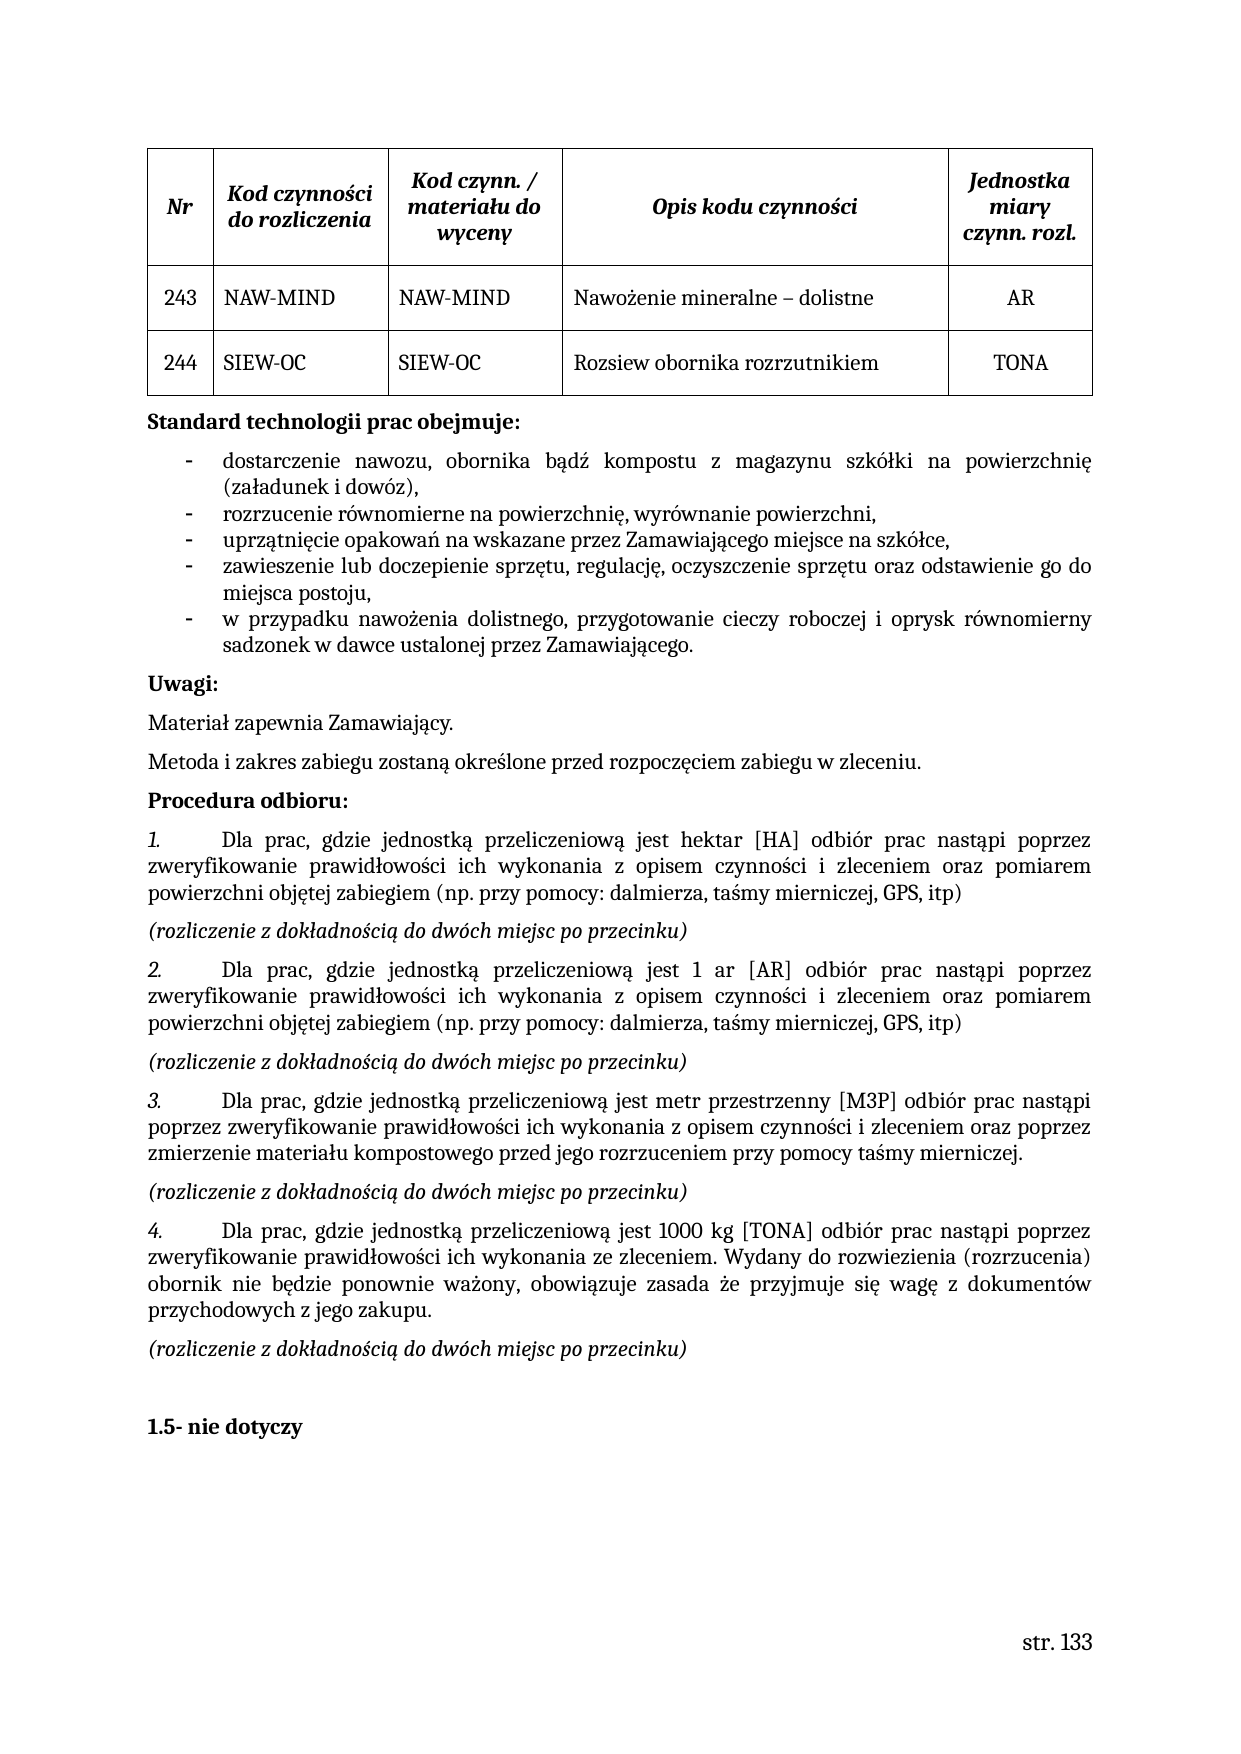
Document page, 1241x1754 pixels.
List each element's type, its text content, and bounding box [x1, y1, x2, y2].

list Dla prac, gdzie jednostką przeliczeniową jest metr przestrzenny [M3P] odbiór prac nastąpi poprzez zweryfikowanie prawidłowości ich wykonania z opisem czynności i zleceniem oraz poprzez zmierzenie materiału kompostowego przed jego rozrzuceniem przy pomocy taśmy mierniczej. [148, 1087, 1093, 1166]
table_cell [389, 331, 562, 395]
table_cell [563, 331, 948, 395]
list dostarczenie nawozu, obornika bądź kompostu z magazynu szkółki na powierzchnię (załadunek i dowóz), [185, 448, 1093, 501]
list Dla prac, gdzie jednostką przeliczeniową jest hektar [HA] odbiór prac nastąpi poprzez zweryfikowanie prawidłowości ich wykonania z opisem czynności i zleceniem oraz pomiarem powierzchni objętej zabiegiem (np. przy pomocy: dalmierza, taśmy mierniczej, GPS, itp) [148, 827, 1093, 906]
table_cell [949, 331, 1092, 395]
text Materiał zapewnia Zamawiający. [148, 710, 1093, 736]
list zawieszenie lub doczepienie sprzętu, regulację, oczyszczenie sprzętu oraz odstawienie go do miejsca postoju, [185, 553, 1093, 606]
list rozrzucenie równomierne na powierzchnię, wyrównanie powierzchni, [185, 501, 1093, 527]
text Procedura odbioru: [148, 788, 1093, 814]
text (rozliczenie z dokładnością do dwóch miejsc po przecinku) [148, 1048, 1093, 1075]
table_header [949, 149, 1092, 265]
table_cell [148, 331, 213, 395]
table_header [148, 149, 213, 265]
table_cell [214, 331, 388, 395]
text (rozliczenie z dokładnością do dwóch miejsc po przecinku) [148, 1179, 1093, 1205]
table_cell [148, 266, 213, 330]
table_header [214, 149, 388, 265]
text Standard technologii prac obejmuje: [148, 409, 1093, 435]
text (rozliczenie z dokładnością do dwóch miejsc po przecinku) [148, 1336, 1093, 1362]
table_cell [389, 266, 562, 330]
text 1.5- nie dotyczy [148, 1413, 1093, 1440]
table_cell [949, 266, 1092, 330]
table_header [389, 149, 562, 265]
text (rozliczenie z dokładnością do dwóch miejsc po przecinku) [148, 918, 1093, 944]
list w przypadku nawożenia dolistnego, przygotowanie cieczy roboczej i oprysk równomierny sadzonek w dawce ustalonej przez Zamawiającego. [185, 606, 1093, 659]
list Dla prac, gdzie jednostką przeliczeniową jest 1 ar [AR] odbiór prac nastąpi poprzez zweryfikowanie prawidłowości ich wykonania z opisem czynności i zleceniem oraz pomiarem powierzchni objętej zabiegiem (np. przy pomocy: dalmierza, taśmy mierniczej, GPS, itp) [148, 957, 1093, 1036]
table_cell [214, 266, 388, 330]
text Uwagi: [148, 671, 1093, 697]
list Dla prac, gdzie jednostką przeliczeniową jest 1000 kg [TONA] odbiór prac nastąpi poprzez zweryfikowanie prawidłowości ich wykonania ze zleceniem. Wydany do rozwiezienia (rozrzucenia) obornik nie będzie ponownie ważony, obowiązuje zasada że przyjmuje się wagę z dokumentów przychodowych z jego zakupu. [148, 1218, 1093, 1323]
text Metoda i zakres zabiegu zostaną określone przed rozpoczęciem zabiegu w zleceniu. [148, 749, 1093, 775]
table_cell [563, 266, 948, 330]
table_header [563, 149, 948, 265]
list uprzątnięcie opakowań na wskazane przez Zamawiającego miejsce na szkółce, [185, 527, 1093, 553]
